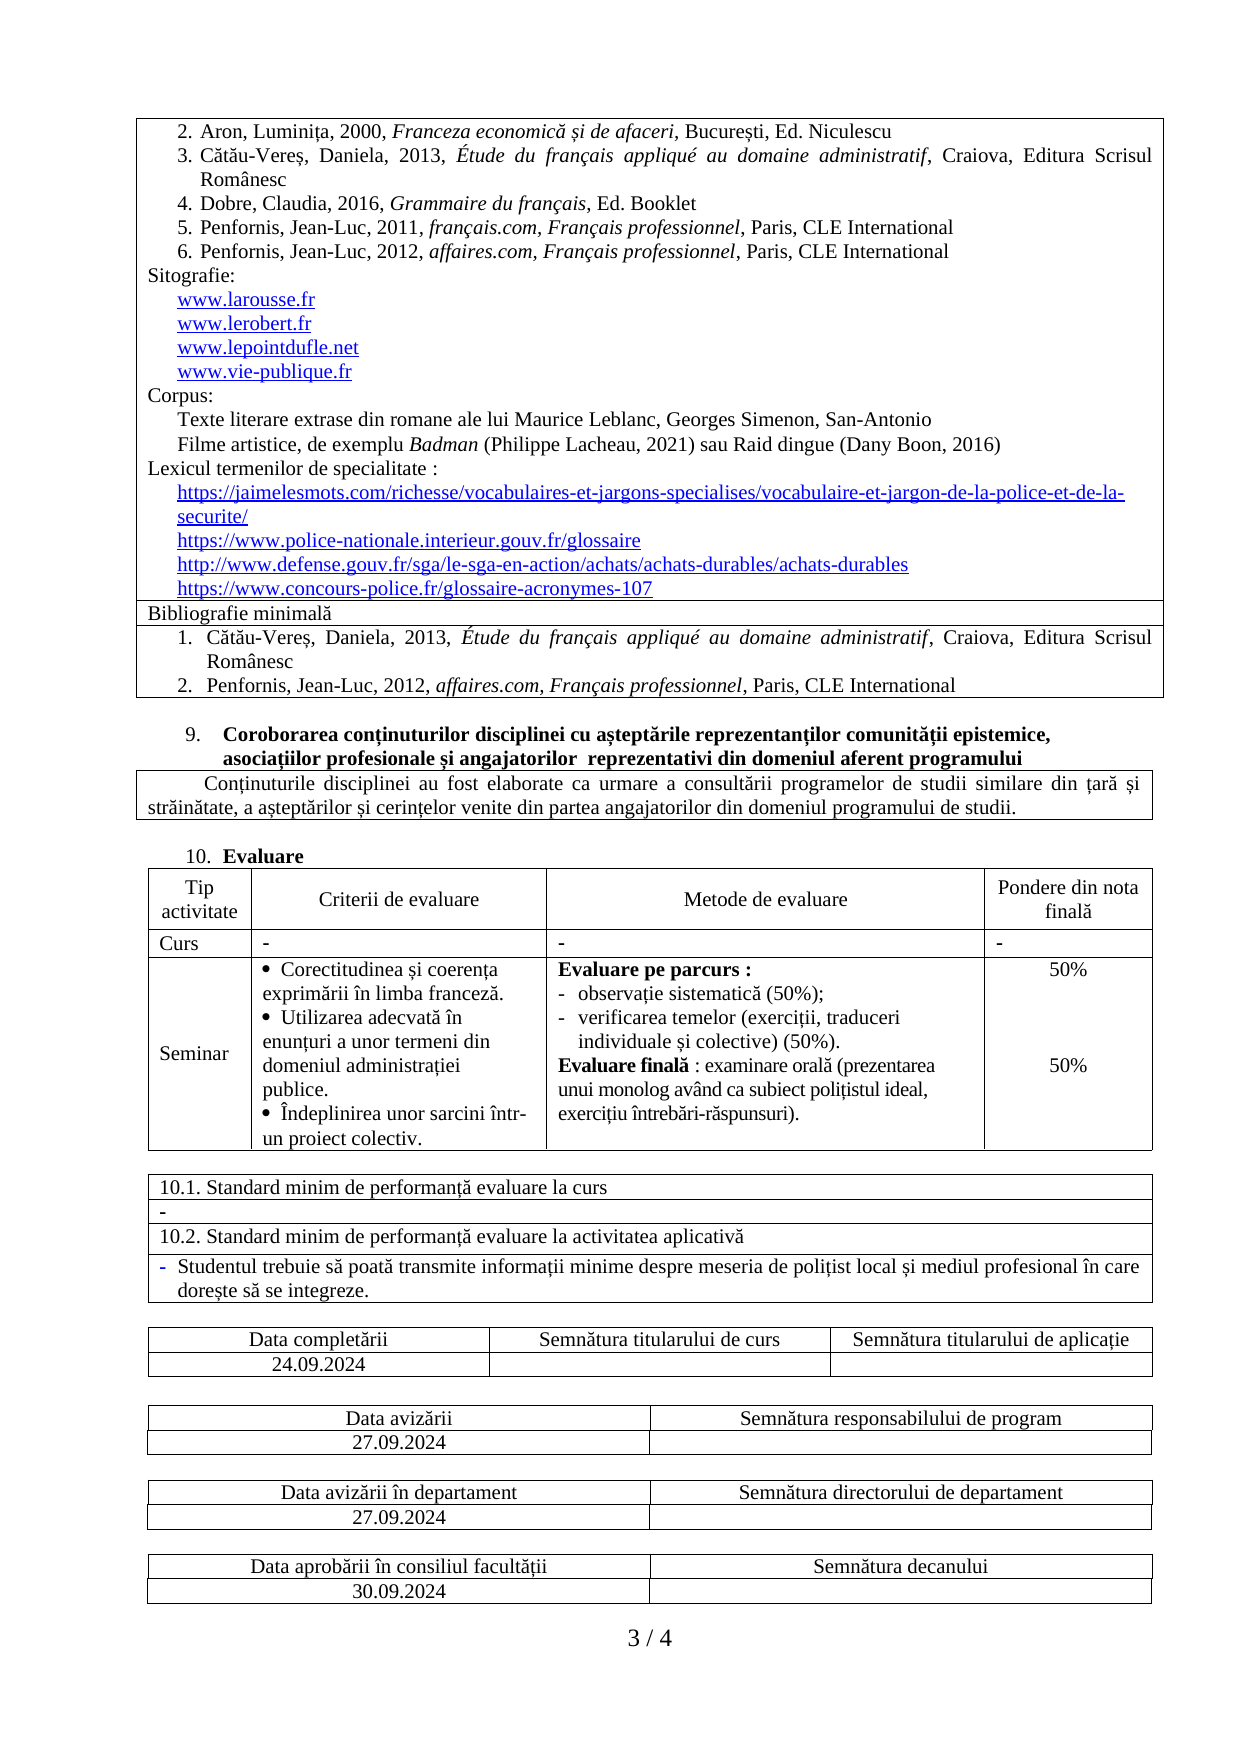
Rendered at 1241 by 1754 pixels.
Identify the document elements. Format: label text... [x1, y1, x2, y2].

table_header Data completării [149, 1328, 489, 1351]
list Coroborarea conținuturilor disciplinei cu așteptările reprezentanților comunității epistemice, asociațiilor profesionale și angajatorilor reprezentativi din domeniul aferent programului [185, 722, 1152, 770]
table_cell 50% 50% [985, 958, 1152, 1149]
table_header Data avizării în departament [149, 1481, 650, 1504]
table_header Semnătura decanului [651, 1555, 1152, 1578]
table_header Conținuturile disciplinei au fost elaborate ca urmare a consultării programelor de studii similare din țară și străinătate, a așteptărilor și cerințelor venite din partea angajatorilor din domeniul programului de studii. [137, 771, 1152, 819]
table_cell Curs [149, 930, 251, 956]
table_header Data avizării [149, 1406, 650, 1430]
table_cell 27.09.2024 [148, 1431, 649, 1454]
table_cell Evaluare pe parcurs : observație sistematică (50%); verificarea temelor (exerciții, traduceri individuale și colective) (50%). Evaluare finală : examinare orală (prezentarea unui monolog având ca subiect polițistul ideal, exercițiu întrebări-răspunsuri). [547, 958, 984, 1149]
table_cell [490, 1353, 830, 1376]
table_header Metode de evaluare [547, 869, 984, 929]
table_cell Cătău-Vereș, Daniela, 2013, Étude du français appliqué au domaine administratif, Craiova, Editura Scrisul Românesc Penfornis, Jean-Luc, 2012, affaires.com, Français professionnel, Paris, CLE International [137, 626, 1163, 697]
table_cell Seminar [149, 958, 251, 1149]
table_header Semnătura responsabilului de program [651, 1406, 1152, 1430]
table_header Semnătura titularului de curs [490, 1328, 830, 1351]
table_cell 10.2. Standard minim de performanță evaluare la activitatea aplicativă [149, 1224, 1152, 1253]
table_header Semnătura directorului de departament [651, 1481, 1152, 1504]
table_header Pondere din nota finală [985, 869, 1152, 929]
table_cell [137, 119, 1163, 600]
table_cell Bibliografie minimală [137, 601, 1163, 624]
table_cell [650, 1505, 1151, 1529]
table_header 10.1. Standard minim de performanță evaluare la curs [149, 1175, 1152, 1199]
table_cell [650, 1579, 1151, 1603]
table_cell 27.09.2024 [148, 1505, 649, 1529]
table_header Criterii de evaluare [252, 869, 546, 929]
table_header Data aprobării în consiliul facultății [149, 1555, 650, 1578]
table_cell Studentul trebuie să poată transmite informații minime despre meseria de polițist local și mediul profesional în care dorește să se integreze. [149, 1255, 1152, 1302]
table_cell - [149, 1200, 1152, 1223]
table_cell [831, 1353, 1152, 1376]
table_cell [650, 1431, 1151, 1454]
table_cell Corectitudinea și coerența exprimării în limba franceză. Utilizarea adecvată în enunțuri a unor termeni din domeniul administrației publice. Îndeplinirea unor sarcini într-un proiect colectiv. [252, 958, 546, 1149]
list Evaluare [185, 844, 1152, 868]
table_cell - [547, 930, 984, 956]
table_header Semnătura titularului de aplicație [831, 1328, 1152, 1351]
table_cell 24.09.2024 [149, 1353, 489, 1376]
table_cell 30.09.2024 [148, 1579, 649, 1603]
table_header Tip activitate [149, 869, 251, 929]
table_cell - [985, 930, 1152, 956]
table_cell - [252, 930, 546, 956]
